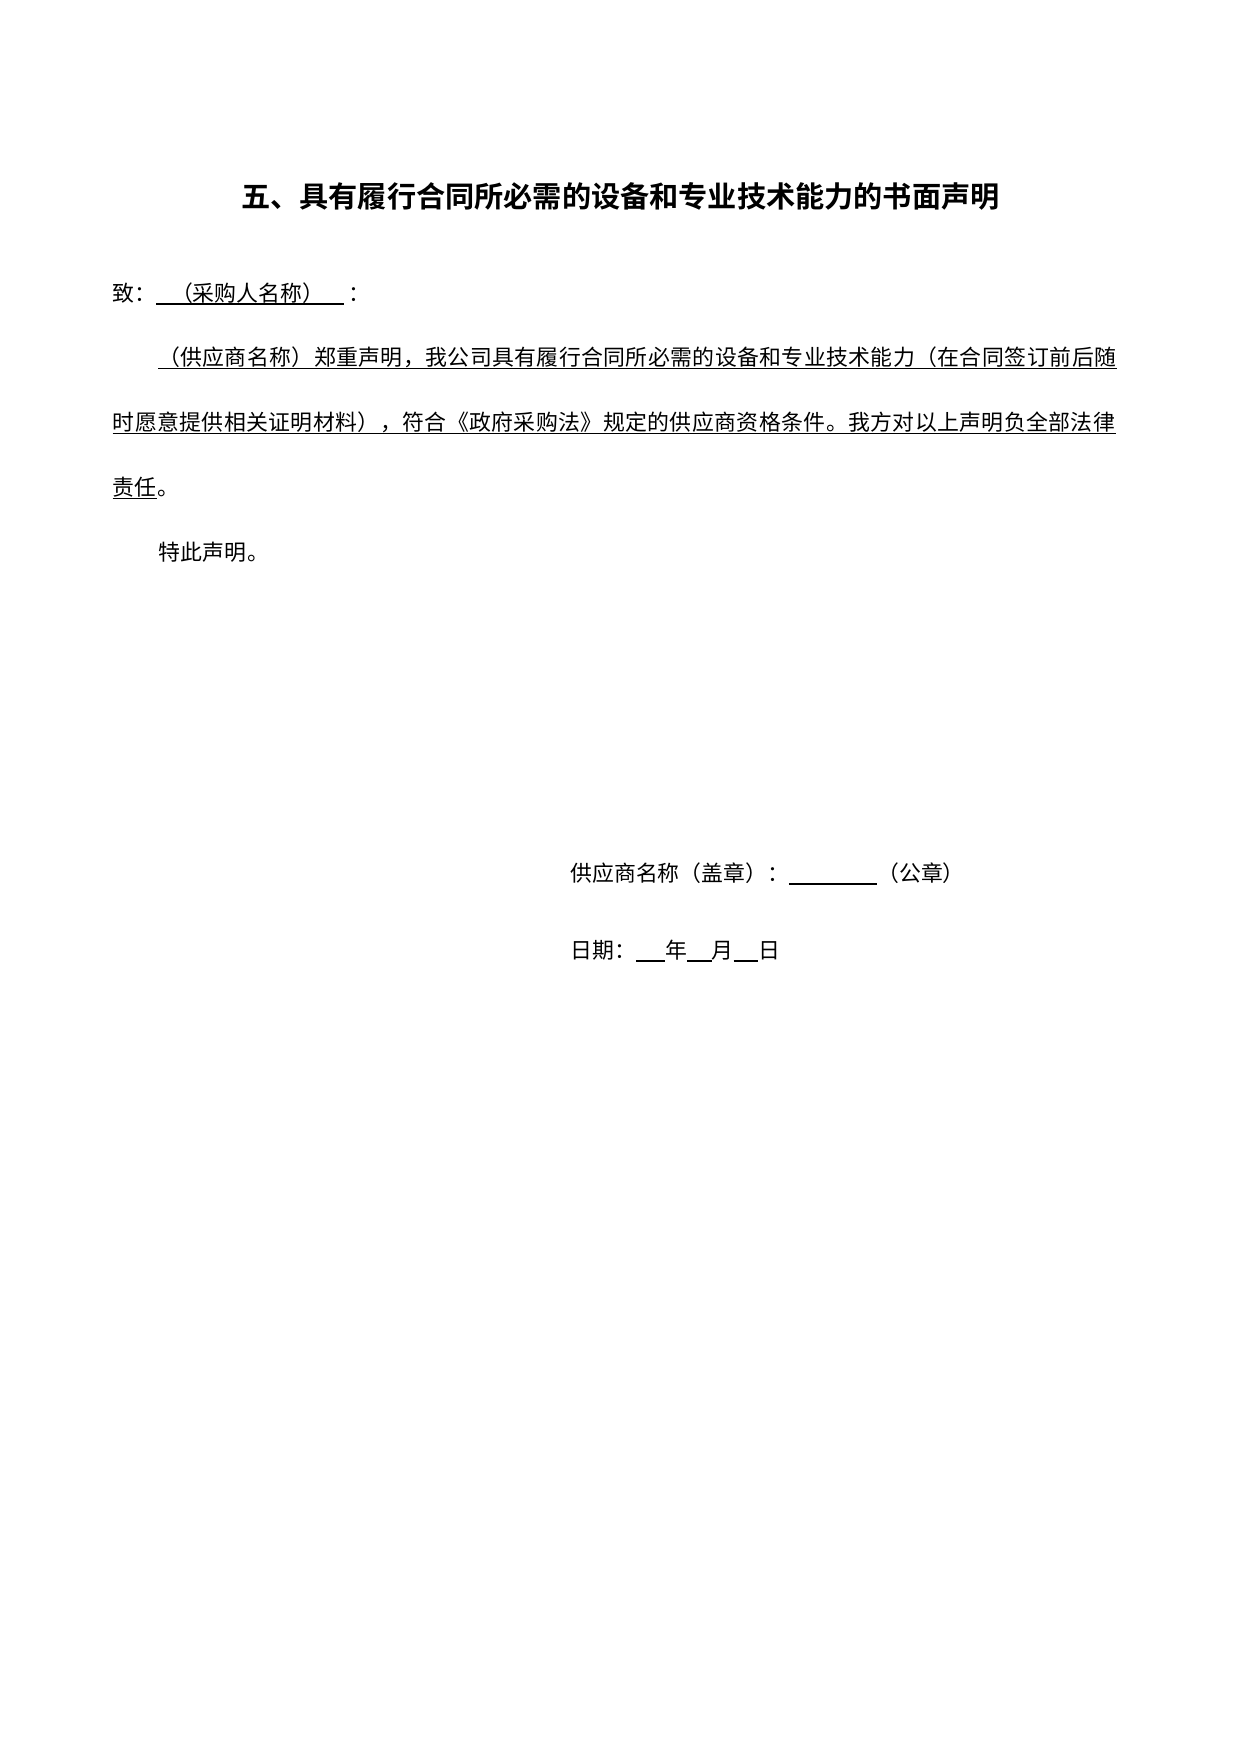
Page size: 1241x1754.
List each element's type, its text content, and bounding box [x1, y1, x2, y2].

text 致： （采购人名称） ： [112, 276, 1128, 308]
text 供应商名称（盖章）： （公章） [112, 856, 1128, 888]
text （供应商名称）郑重声明，我公司具有履行合同所必需的设备和专业技术能力（在合同签订前后随时愿意提供相关证明材料），符合《政府采购法》规定的供应商资格条件。我方对以上声明负全部法律责任。 [112, 340, 1128, 502]
text 特此声明。 [112, 534, 1128, 567]
text 日期： 年 月 日 [112, 933, 1128, 965]
text 五、具有履行合同所必需的设备和专业技术能力的书面声明 [112, 162, 1128, 227]
